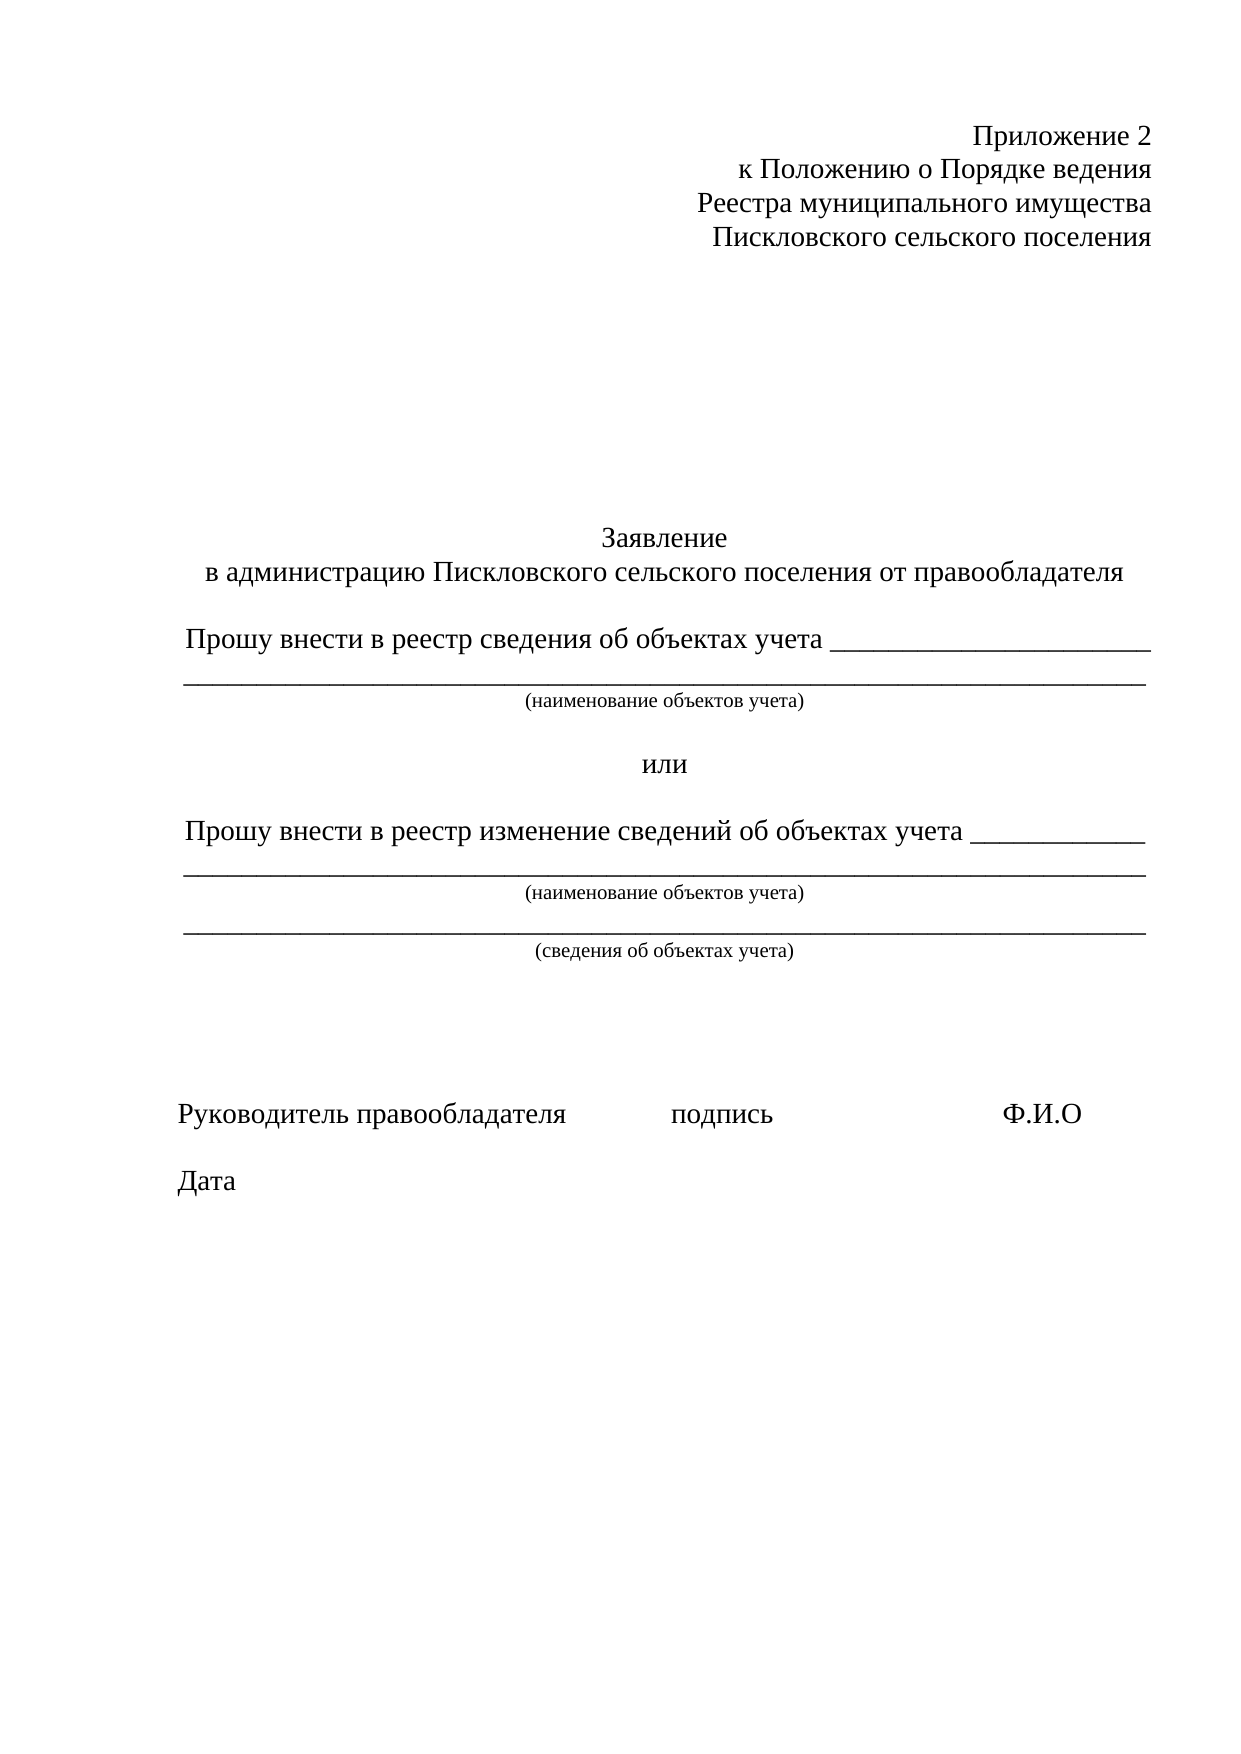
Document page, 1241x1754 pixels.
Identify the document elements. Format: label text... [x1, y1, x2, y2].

text в администрацию Пискловского сельского поселения от правообладателя [177, 554, 1152, 588]
text Заявление [177, 521, 1152, 554]
text __________________________________________________________________ [177, 904, 1152, 938]
text __________________________________________________________________ [177, 847, 1152, 880]
text __________________________________________________________________ [177, 655, 1152, 688]
text Дата [177, 1163, 1152, 1197]
text Приложение 2 [827, 118, 1152, 152]
text Прошу внести в реестр изменение сведений об объектах учета ____________ [177, 813, 1152, 847]
text Пискловского сельского поселения [177, 219, 1152, 252]
text Прошу внести в реестр сведения об объектах учета ______________________ [177, 621, 1152, 655]
text (сведения об объектах учета) [177, 938, 1152, 962]
text Реестра муниципального имущества [177, 185, 1152, 219]
text или [177, 746, 1152, 779]
text Руководитель правообладателя подпись Ф.И.О [177, 1096, 1152, 1129]
text (наименование объектов учета) [177, 880, 1152, 904]
text к Положению о Порядке ведения [177, 152, 1152, 185]
text (наименование объектов учета) [177, 688, 1152, 712]
